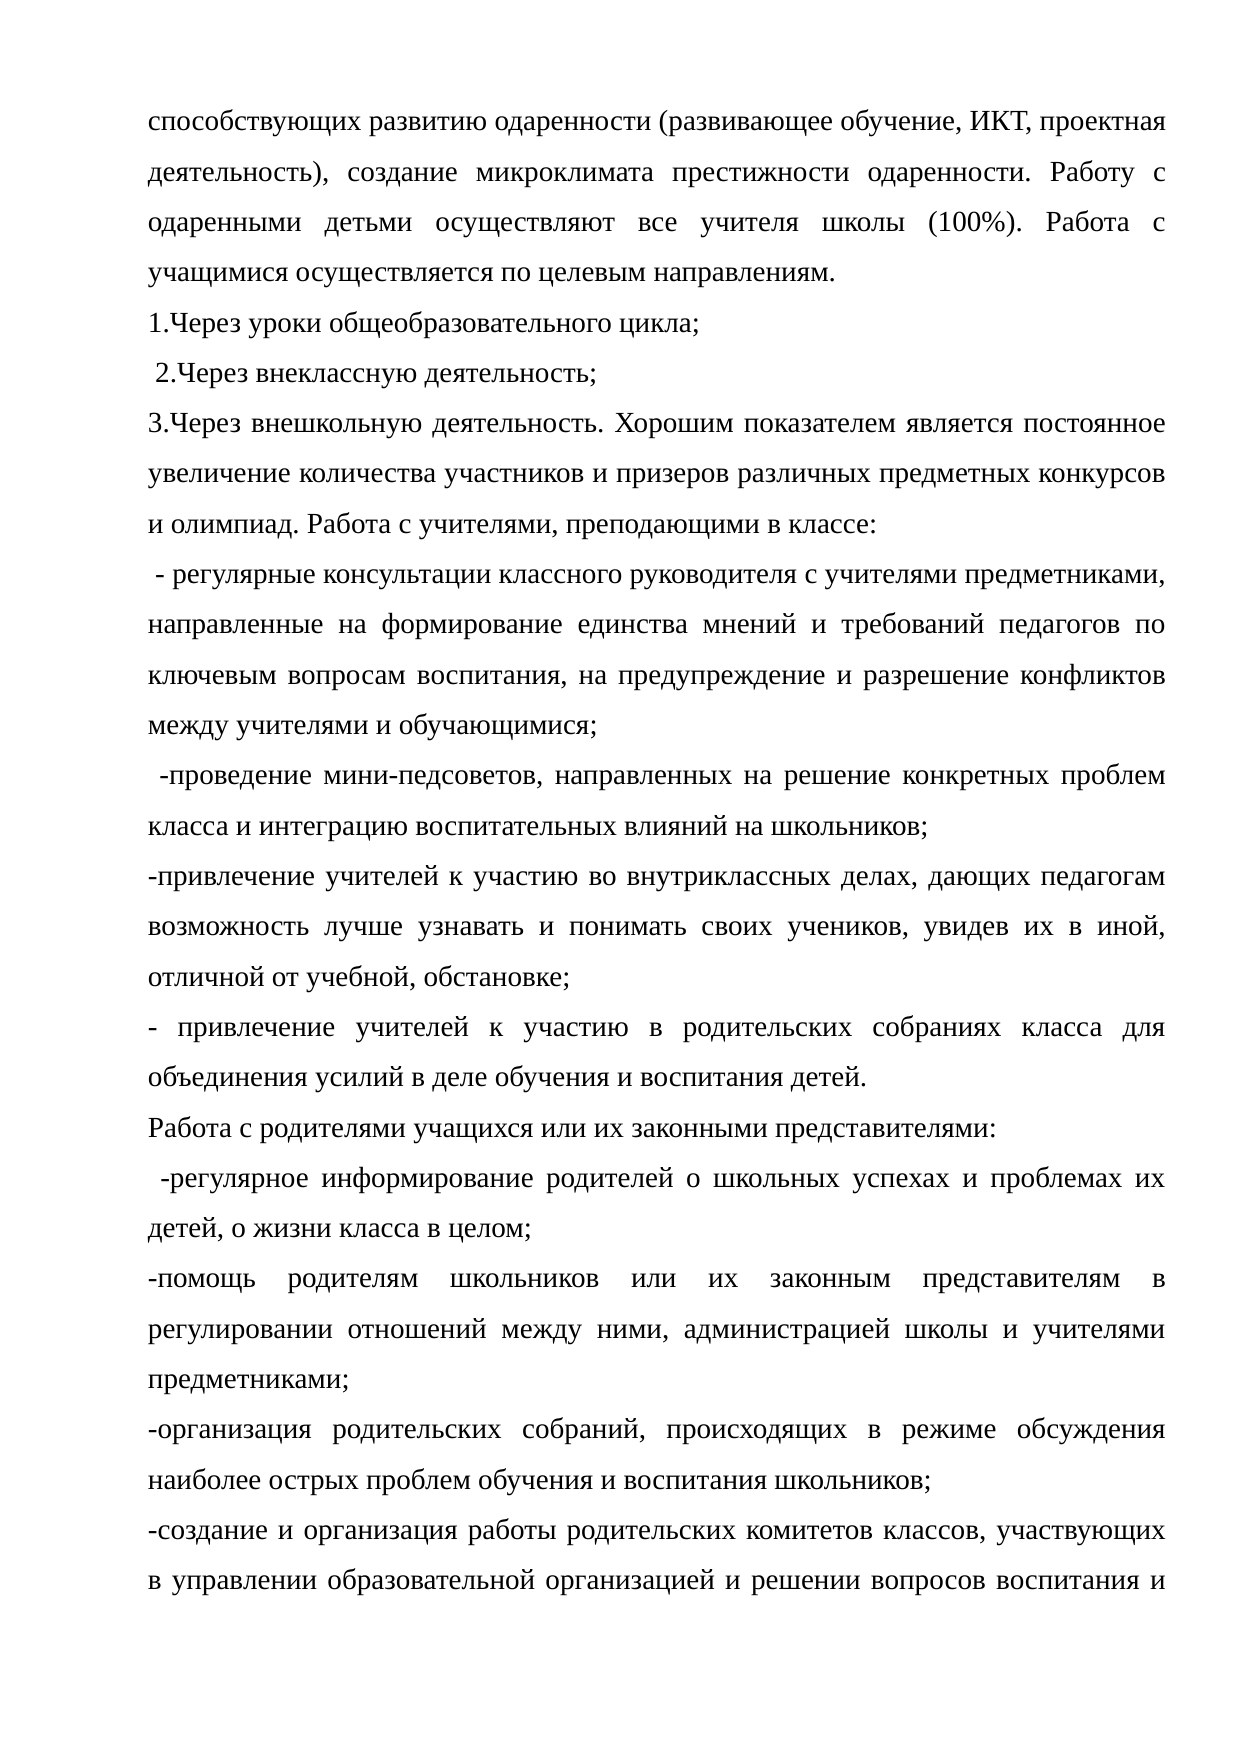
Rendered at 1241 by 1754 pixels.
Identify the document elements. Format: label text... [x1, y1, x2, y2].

text -привлечение учителей к участию во внутриклассных делах, дающих педагогам возможность лучше узнавать и понимать своих учеников, увидев их в иной, отличной от учебной, обстановке; [148, 858, 1167, 992]
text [148, 103, 1167, 288]
text 3.Через внешкольную деятельность. Хорошим показателем является постоянное увеличение количества участников и призеров различных предметных конкурсов и олимпиад. Работа с учителями, преподающими в классе: [148, 405, 1167, 539]
text - привлечение учителей к участию в родительских собраниях класса для объединения усилий в деле обучения и воспитания детей. [148, 1009, 1167, 1093]
text Работа с родителями учащихся или их законными представителями: [148, 1110, 1167, 1143]
text -проведение мини-педсоветов, направленных на решение конкретных проблем класса и интеграцию воспитательных влияний на школьников; [148, 757, 1167, 841]
text - регулярные консультации классного руководителя с учителями предметниками, направленные на формирование единства мнений и требований педагогов по ключевым вопросам воспитания, на предупреждение и разрешение конфликтов между учителями и обучающимися; [148, 556, 1167, 741]
text -помощь родителям школьников или их законным представителям в регулировании отношений между ними, администрацией школы и учителями предметниками; [148, 1261, 1167, 1395]
text -регулярное информирование родителей о школьных успехах и проблемах их детей, о жизни класса в целом; [148, 1160, 1167, 1244]
text -организация родительских собраний, происходящих в режиме обсуждения наиболее острых проблем обучения и воспитания школьников; [148, 1412, 1167, 1495]
text 1.Через уроки общеобразовательного цикла; [148, 305, 1167, 338]
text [148, 1512, 1167, 1596]
text 2.Через внеклассную деятельность; [148, 355, 1167, 388]
